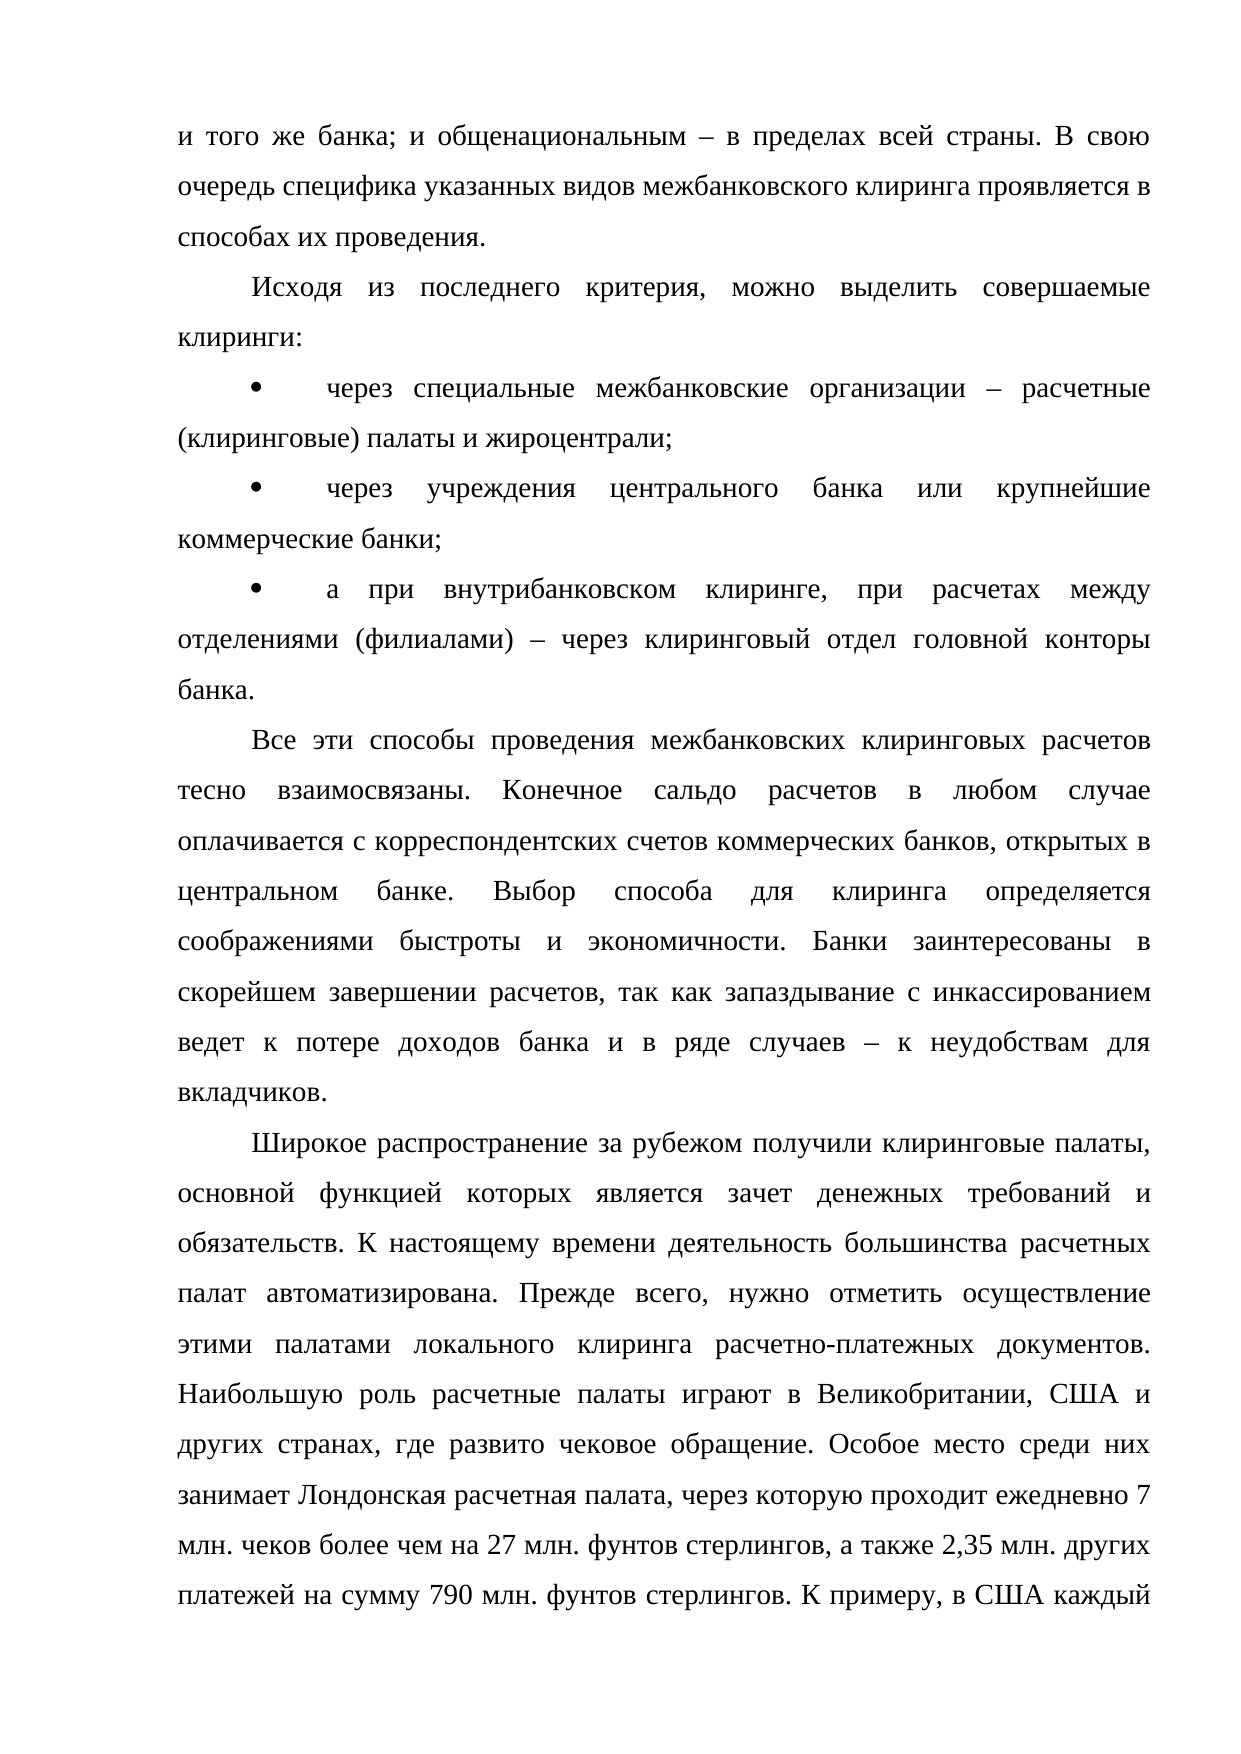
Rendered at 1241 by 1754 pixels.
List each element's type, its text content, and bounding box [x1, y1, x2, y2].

text Все эти способы проведения межбанковских клиринговых расчетов тесно взаимосвязаны. Конечное сальдо расчетов в любом случае оплачивается с корреспондентских счетов коммерческих банков, открытых в центральном банке. Выбор способа для клиринга определяется соображениями быстроты и экономичности. Банки заинтересованы в скорейшем завершении расчетов, так как запаздывание с инкассированием ведет к потере доходов банка и в ряде случаев – к неудобствам для вкладчиков. [177, 722, 1152, 1108]
list через специальные межбанковские организации – расчетные (клиринговые) палаты и жироцентрали; [177, 370, 1152, 454]
list а при внутрибанковском клиринге, при расчетах между отделениями (филиалами) – через клиринговый отдел головной конторы банка. [177, 571, 1152, 705]
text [177, 118, 1152, 252]
text Исходя из последнего критерия, можно выделить совершаемые клиринги: [177, 269, 1152, 353]
list через учреждения центрального банка или крупнейшие коммерческие банки; [177, 470, 1152, 554]
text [177, 1125, 1152, 1611]
